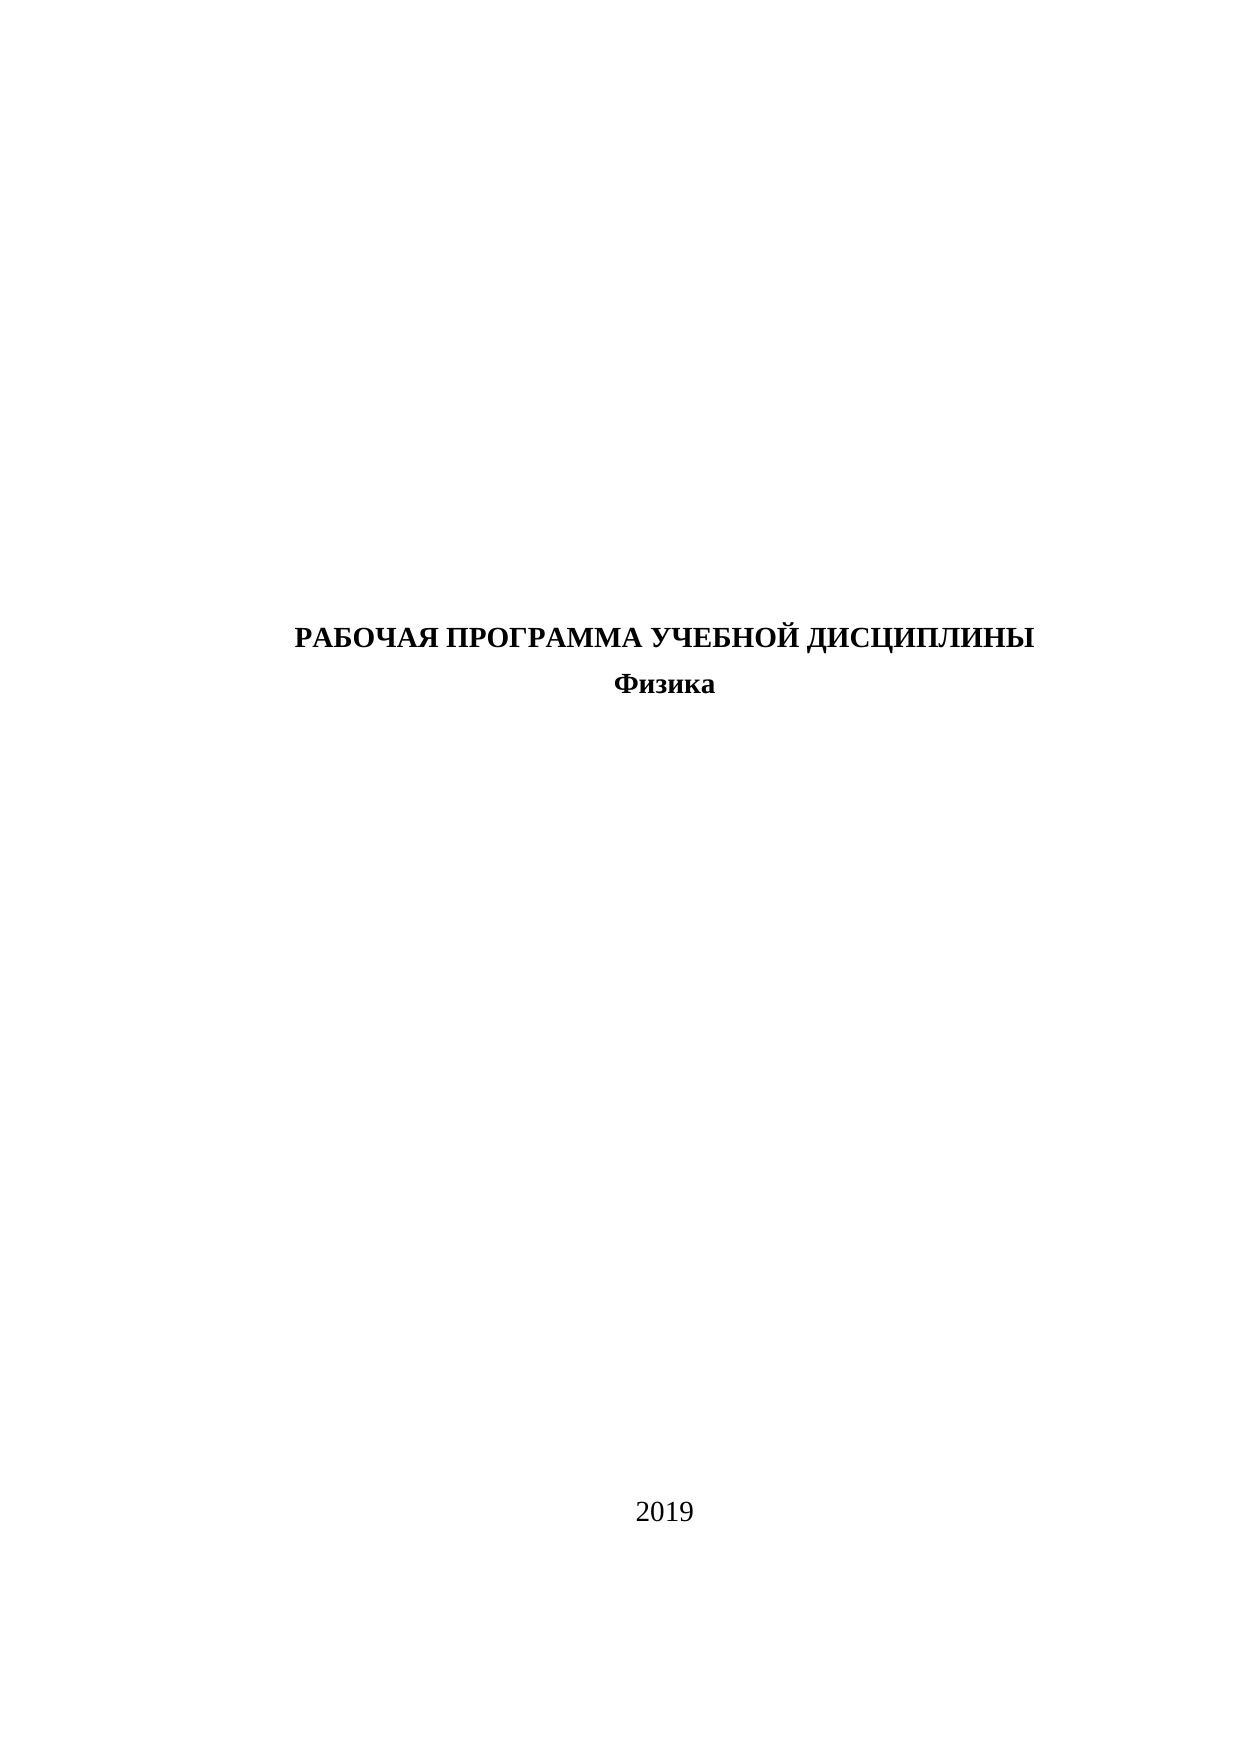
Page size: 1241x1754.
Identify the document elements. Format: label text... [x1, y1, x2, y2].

text 2019 [177, 1494, 1152, 1528]
text Физика [177, 666, 1152, 699]
text РАБОЧАЯ ПРОГРАММа УЧЕБНОЙ ДИСЦИПЛИНЫ [177, 620, 1152, 653]
